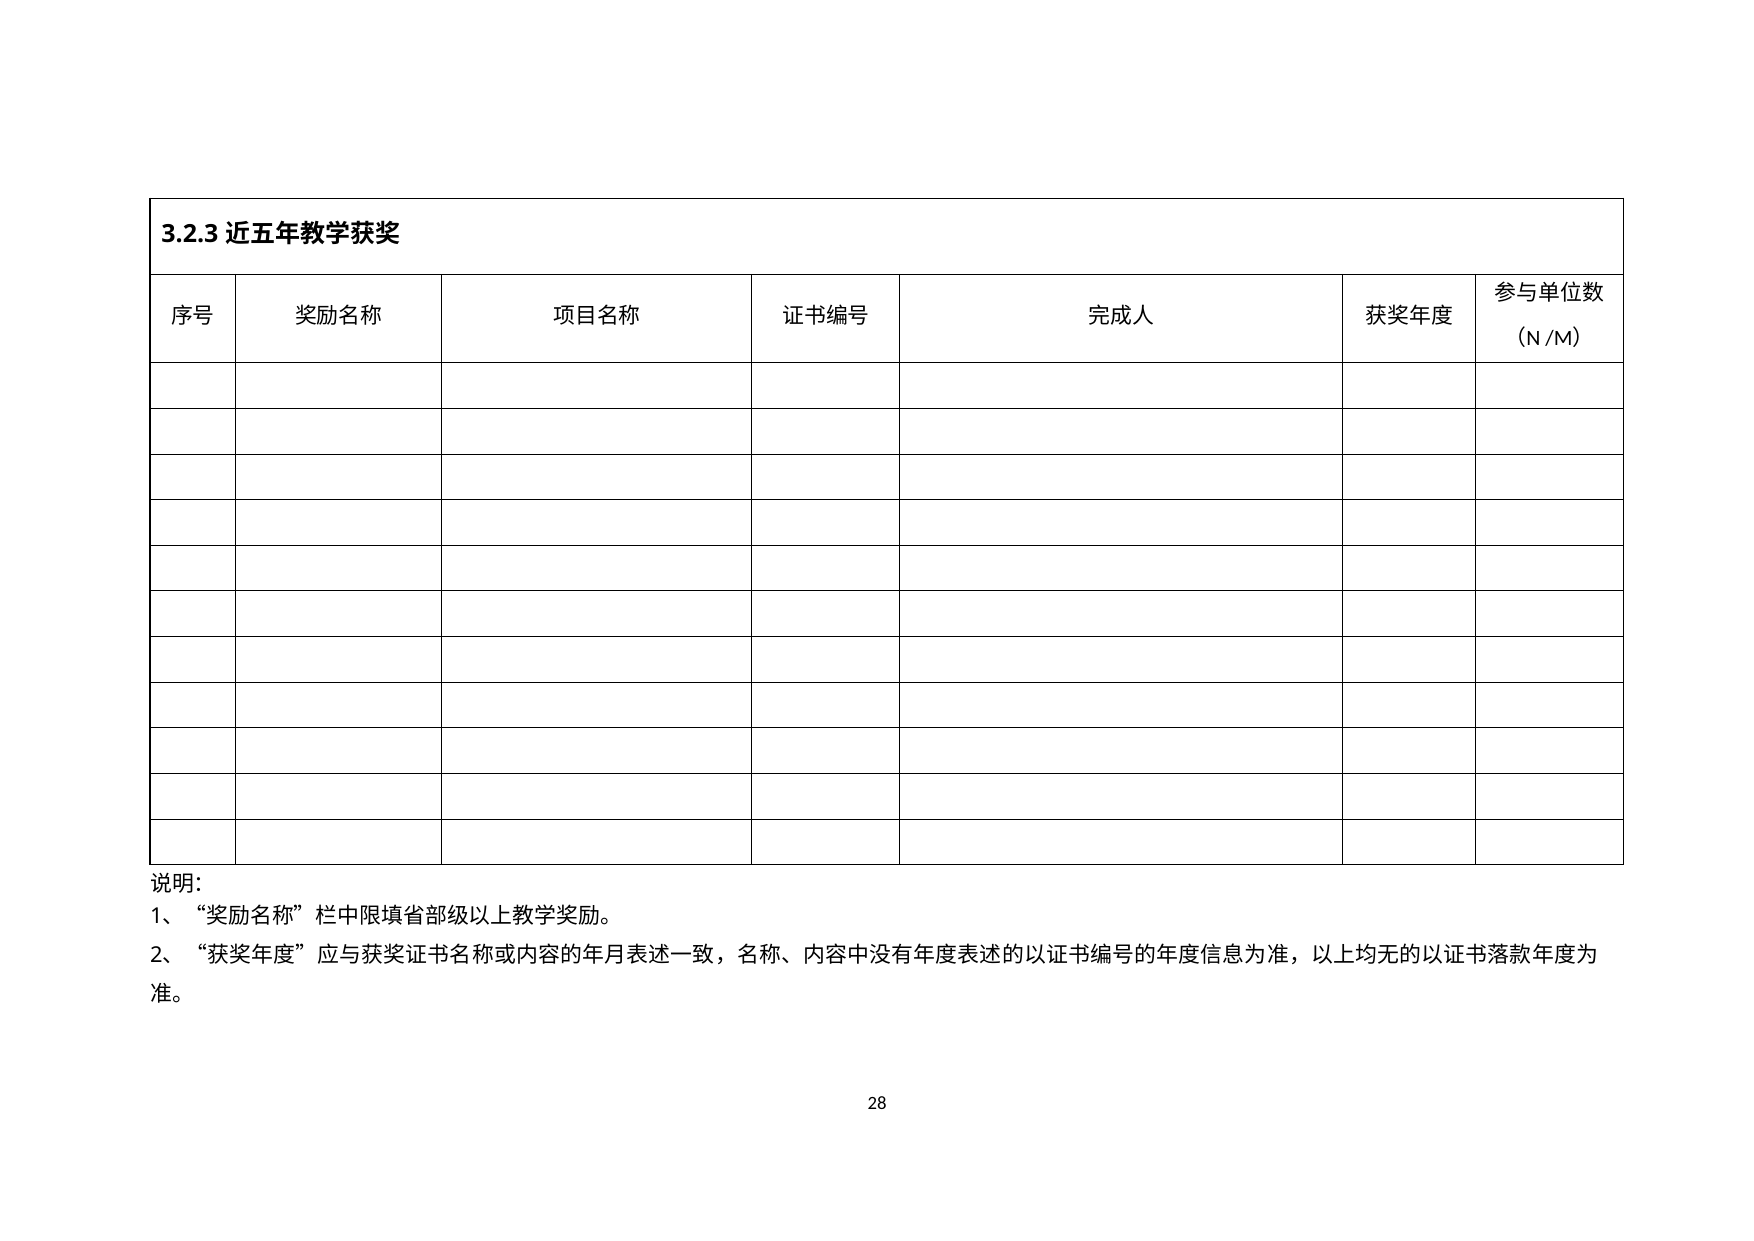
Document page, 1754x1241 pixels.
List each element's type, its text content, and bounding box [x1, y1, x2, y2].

text 2、“获奖年度”应与获奖证书名称或内容的年月表述一致，名称、内容中没有年度表述的以证书编号的年度信息为准，以上均无的以证书落款年度为准。 [150, 937, 1604, 1008]
table_cell [442, 500, 751, 545]
table_cell [752, 363, 899, 408]
table_cell [236, 820, 441, 864]
table_cell [1343, 591, 1475, 636]
table_cell [1476, 409, 1623, 453]
table_cell [1343, 546, 1475, 590]
table_cell [1343, 637, 1475, 682]
text 1、“奖励名称”栏中限填省部级以上教学奖励。 [150, 898, 1604, 930]
table_cell [151, 409, 235, 453]
table_cell [236, 500, 441, 545]
table_cell [1476, 591, 1623, 636]
table_cell [900, 820, 1342, 864]
table_cell [752, 546, 899, 590]
table_cell [1476, 546, 1623, 590]
table_cell [900, 363, 1342, 408]
table_cell [752, 455, 899, 499]
table_cell [900, 637, 1342, 682]
table_cell [900, 774, 1342, 818]
table_cell [900, 409, 1342, 453]
table_cell [1343, 455, 1475, 499]
text 说明： [150, 865, 1604, 898]
table_cell [442, 363, 751, 408]
table_cell 获奖年度 [1343, 275, 1475, 362]
table_cell 参与单位数 （N /M） [1476, 275, 1623, 362]
table_cell [752, 774, 899, 818]
table_cell [1476, 774, 1623, 818]
table_cell [1343, 409, 1475, 453]
table_cell [1343, 363, 1475, 408]
table_cell 证书编号 [752, 275, 899, 362]
table_cell [752, 591, 899, 636]
table_cell [900, 546, 1342, 590]
table_cell [151, 500, 235, 545]
table_cell [236, 728, 441, 773]
table_cell [1343, 820, 1475, 864]
table_cell [752, 728, 899, 773]
table_cell [752, 820, 899, 864]
table_cell [151, 591, 235, 636]
table_cell [236, 455, 441, 499]
table_cell [442, 637, 751, 682]
table_cell [752, 500, 899, 545]
table_header 3.2.3 近五年教学获奖 [151, 199, 1623, 274]
table_cell [1476, 637, 1623, 682]
table_cell [1343, 683, 1475, 727]
table_cell 奖励名称 [236, 275, 441, 362]
table_cell 项目名称 [442, 275, 751, 362]
table_cell [752, 683, 899, 727]
table_cell [151, 820, 235, 864]
table_cell [236, 637, 441, 682]
table_cell [236, 774, 441, 818]
table_cell [442, 683, 751, 727]
table_cell [236, 591, 441, 636]
table_cell [1343, 774, 1475, 818]
table_cell [236, 409, 441, 453]
table_cell [900, 455, 1342, 499]
table_cell 完成人 [900, 275, 1342, 362]
table_cell [442, 546, 751, 590]
table_cell [1343, 500, 1475, 545]
table_cell [151, 363, 235, 408]
table_cell 序号 [151, 275, 235, 362]
table_cell [236, 363, 441, 408]
table_cell [442, 591, 751, 636]
table_cell [1476, 363, 1623, 408]
table_cell [151, 774, 235, 818]
table_cell [442, 774, 751, 818]
table_cell [151, 728, 235, 773]
table_cell [236, 683, 441, 727]
table_cell [1476, 820, 1623, 864]
table_cell [900, 728, 1342, 773]
table_cell [1476, 500, 1623, 545]
table_cell [151, 546, 235, 590]
table_cell [1476, 455, 1623, 499]
table_cell [151, 455, 235, 499]
table_cell [900, 500, 1342, 545]
table_cell [151, 683, 235, 727]
table_cell [442, 728, 751, 773]
table_cell [442, 820, 751, 864]
table_cell [442, 409, 751, 453]
table_cell [1476, 728, 1623, 773]
table_cell [1343, 728, 1475, 773]
table_cell [752, 637, 899, 682]
table_cell [1476, 683, 1623, 727]
table_cell [900, 683, 1342, 727]
table_cell [752, 409, 899, 453]
table_cell [236, 546, 441, 590]
table_cell [442, 455, 751, 499]
table_cell [900, 591, 1342, 636]
table_cell [151, 637, 235, 682]
